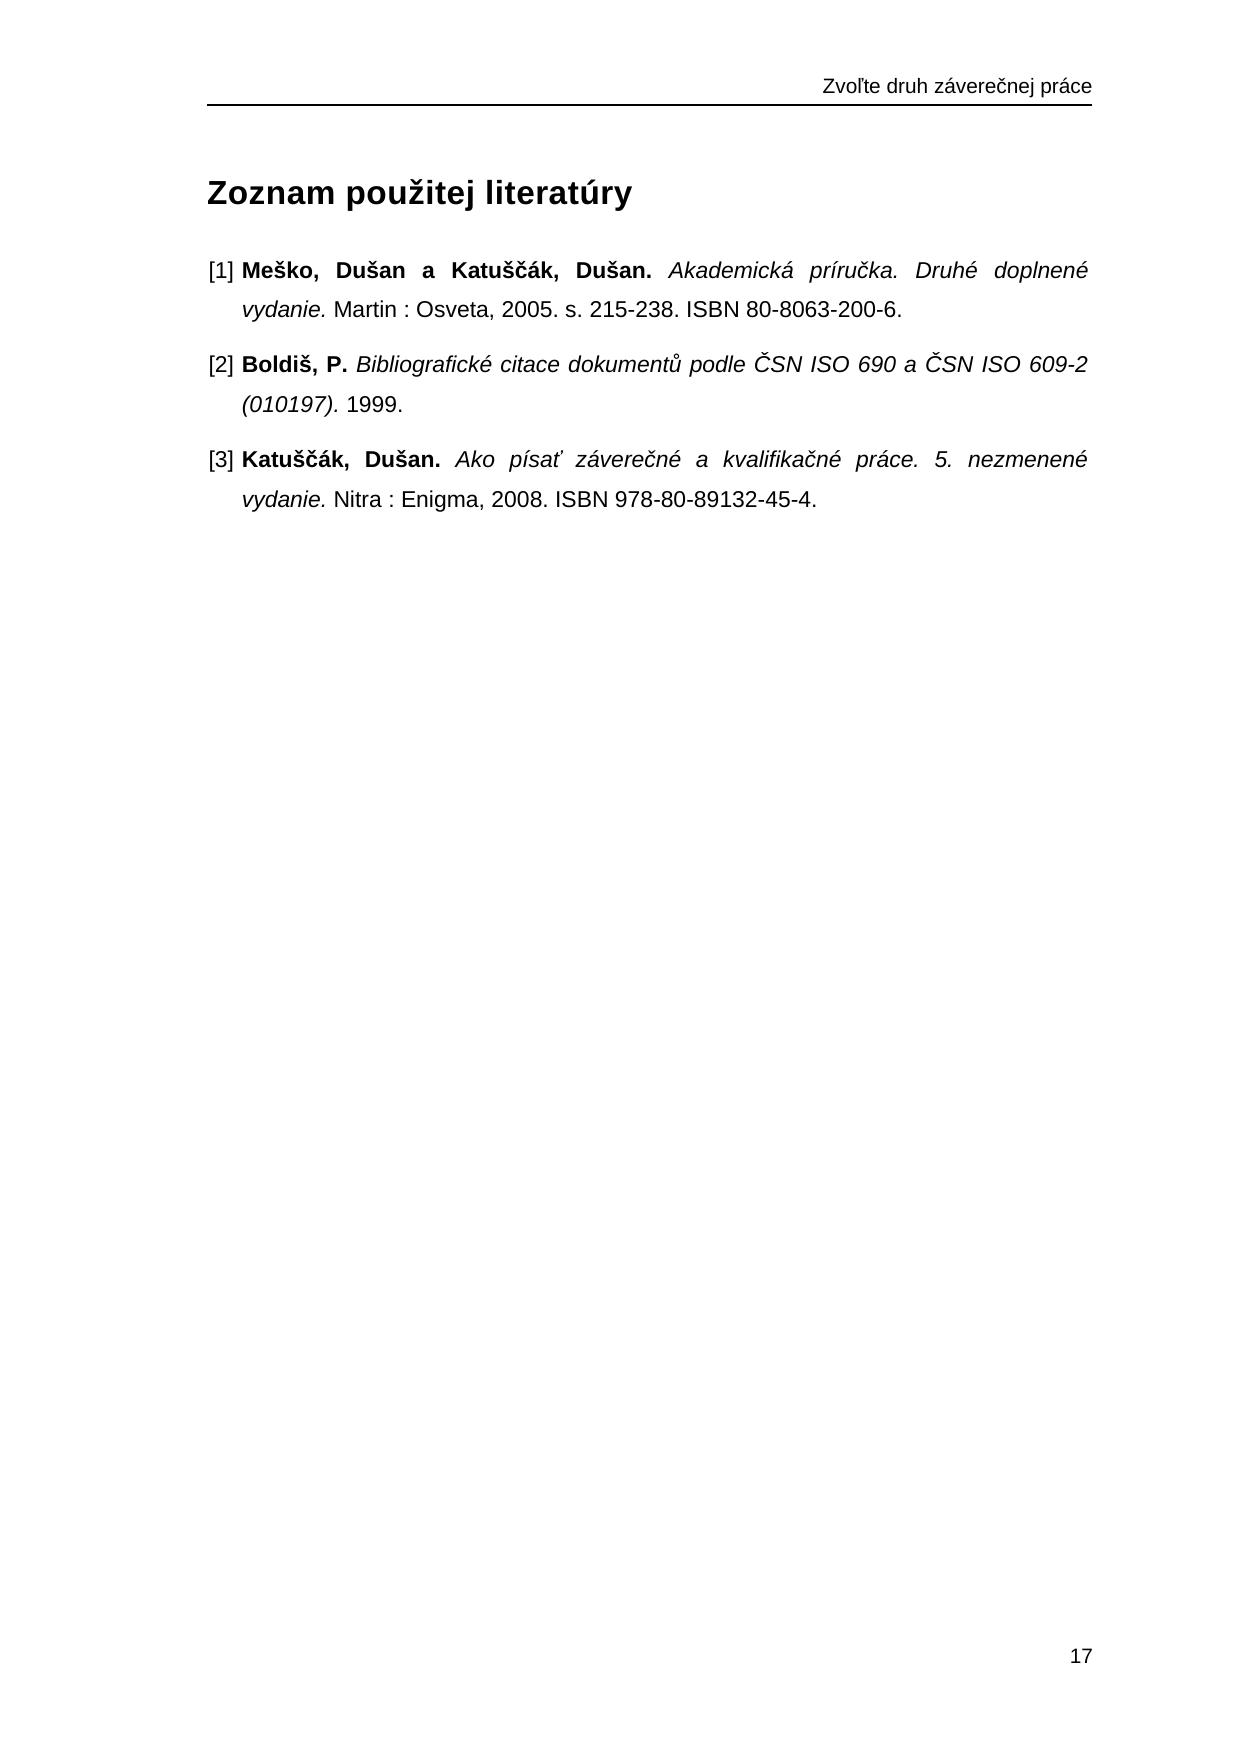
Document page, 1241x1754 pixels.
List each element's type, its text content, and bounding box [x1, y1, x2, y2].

table_header Meško, Dušan a Katuščák, Dušan. Akademická príručka. Druhé doplnené vydanie. Martin : Osveta, 2005. s. 215-238. ISBN 80-8063-200-6. [240, 243, 1092, 337]
table_cell [3] [207, 432, 240, 527]
table_cell Boldiš, P. Bibliografické citace dokumentů podle ČSN ISO 690 a ČSN ISO 609-2 (010197). 1999. [240, 338, 1092, 432]
table_cell [2] [207, 338, 240, 432]
table_cell Katuščák, Dušan. Ako písať záverečné a kvalifikačné práce. 5. nezmenené vydanie. Nitra : Enigma, 2008. ISBN 978-80-89132-45-4. [240, 432, 1092, 527]
table_header [1] [207, 243, 240, 337]
text Zoznam použitej literatúry [207, 173, 1092, 211]
